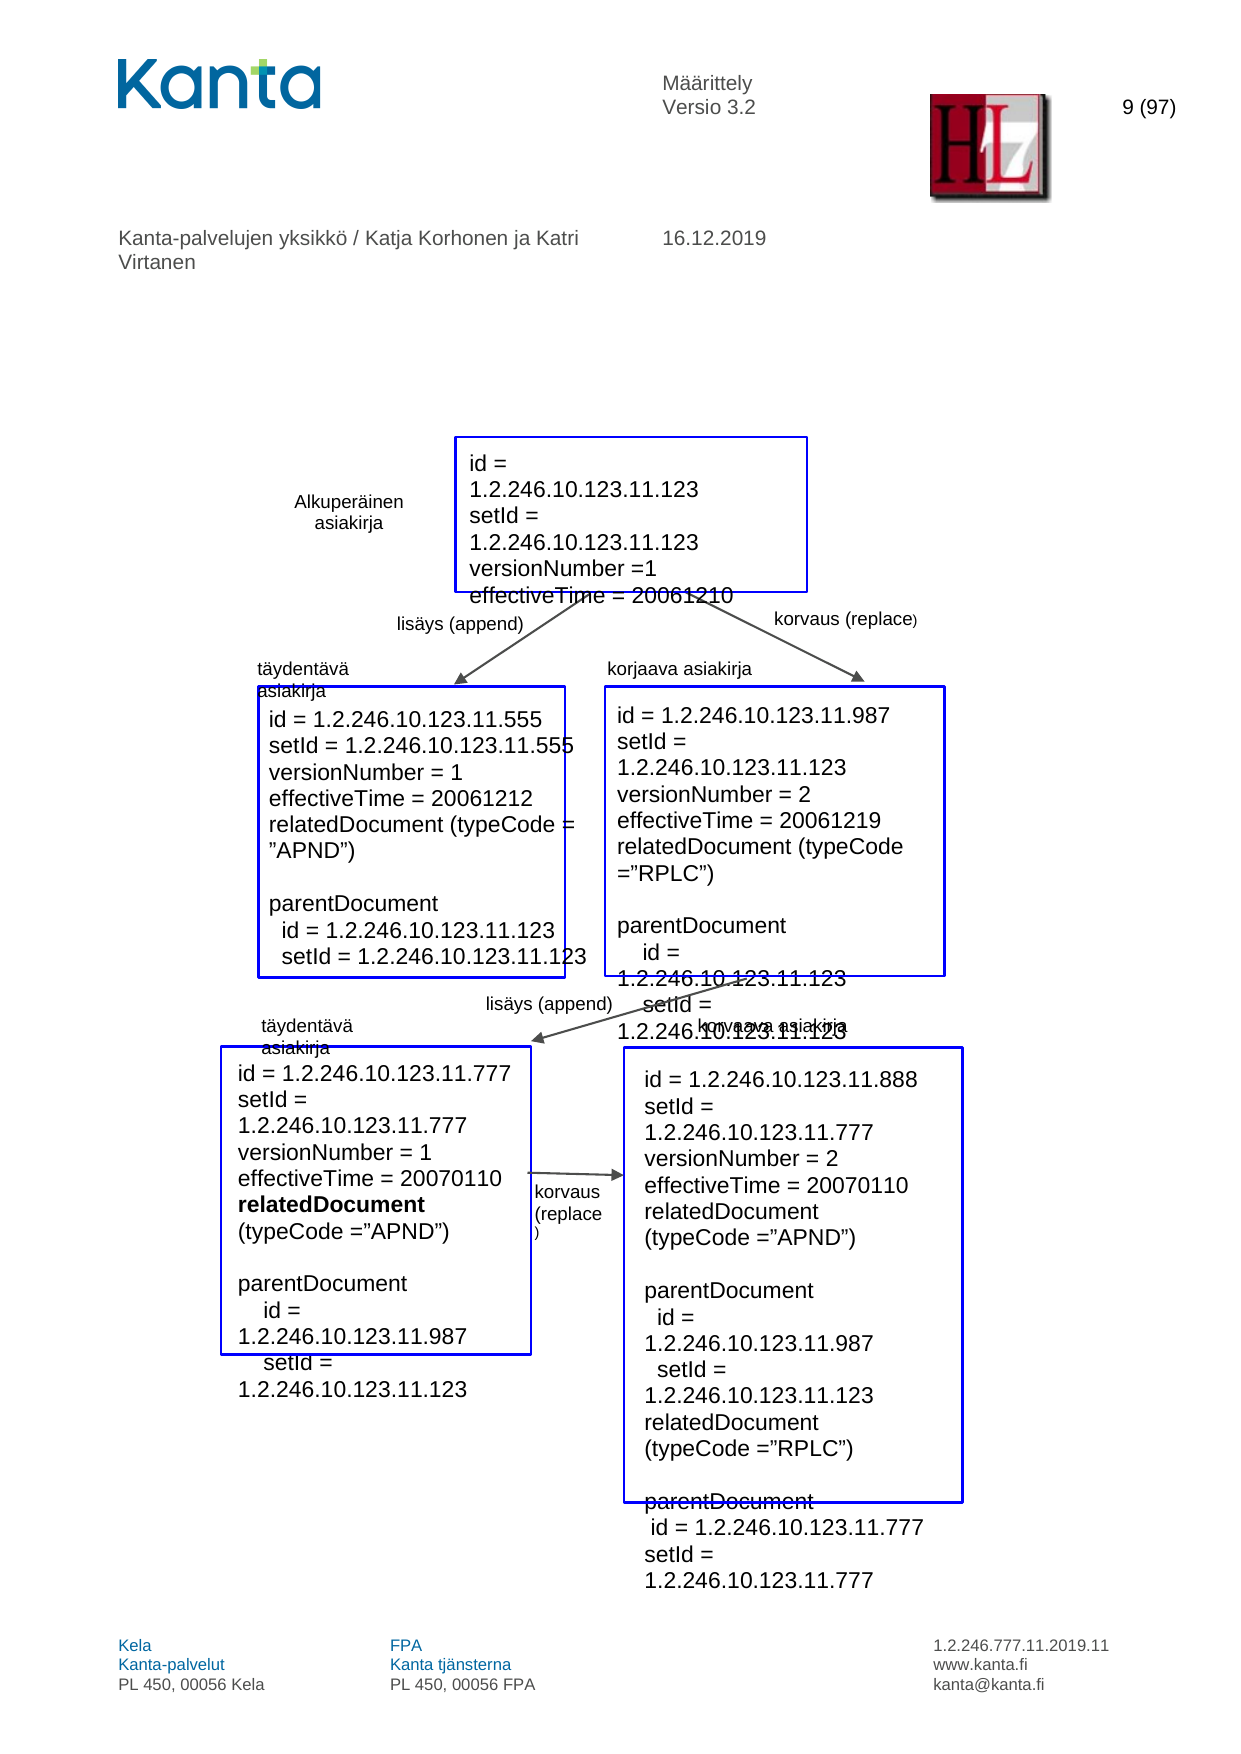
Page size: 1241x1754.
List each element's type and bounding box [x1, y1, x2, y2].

picture [930, 94, 1053, 203]
picture [118, 59, 321, 109]
